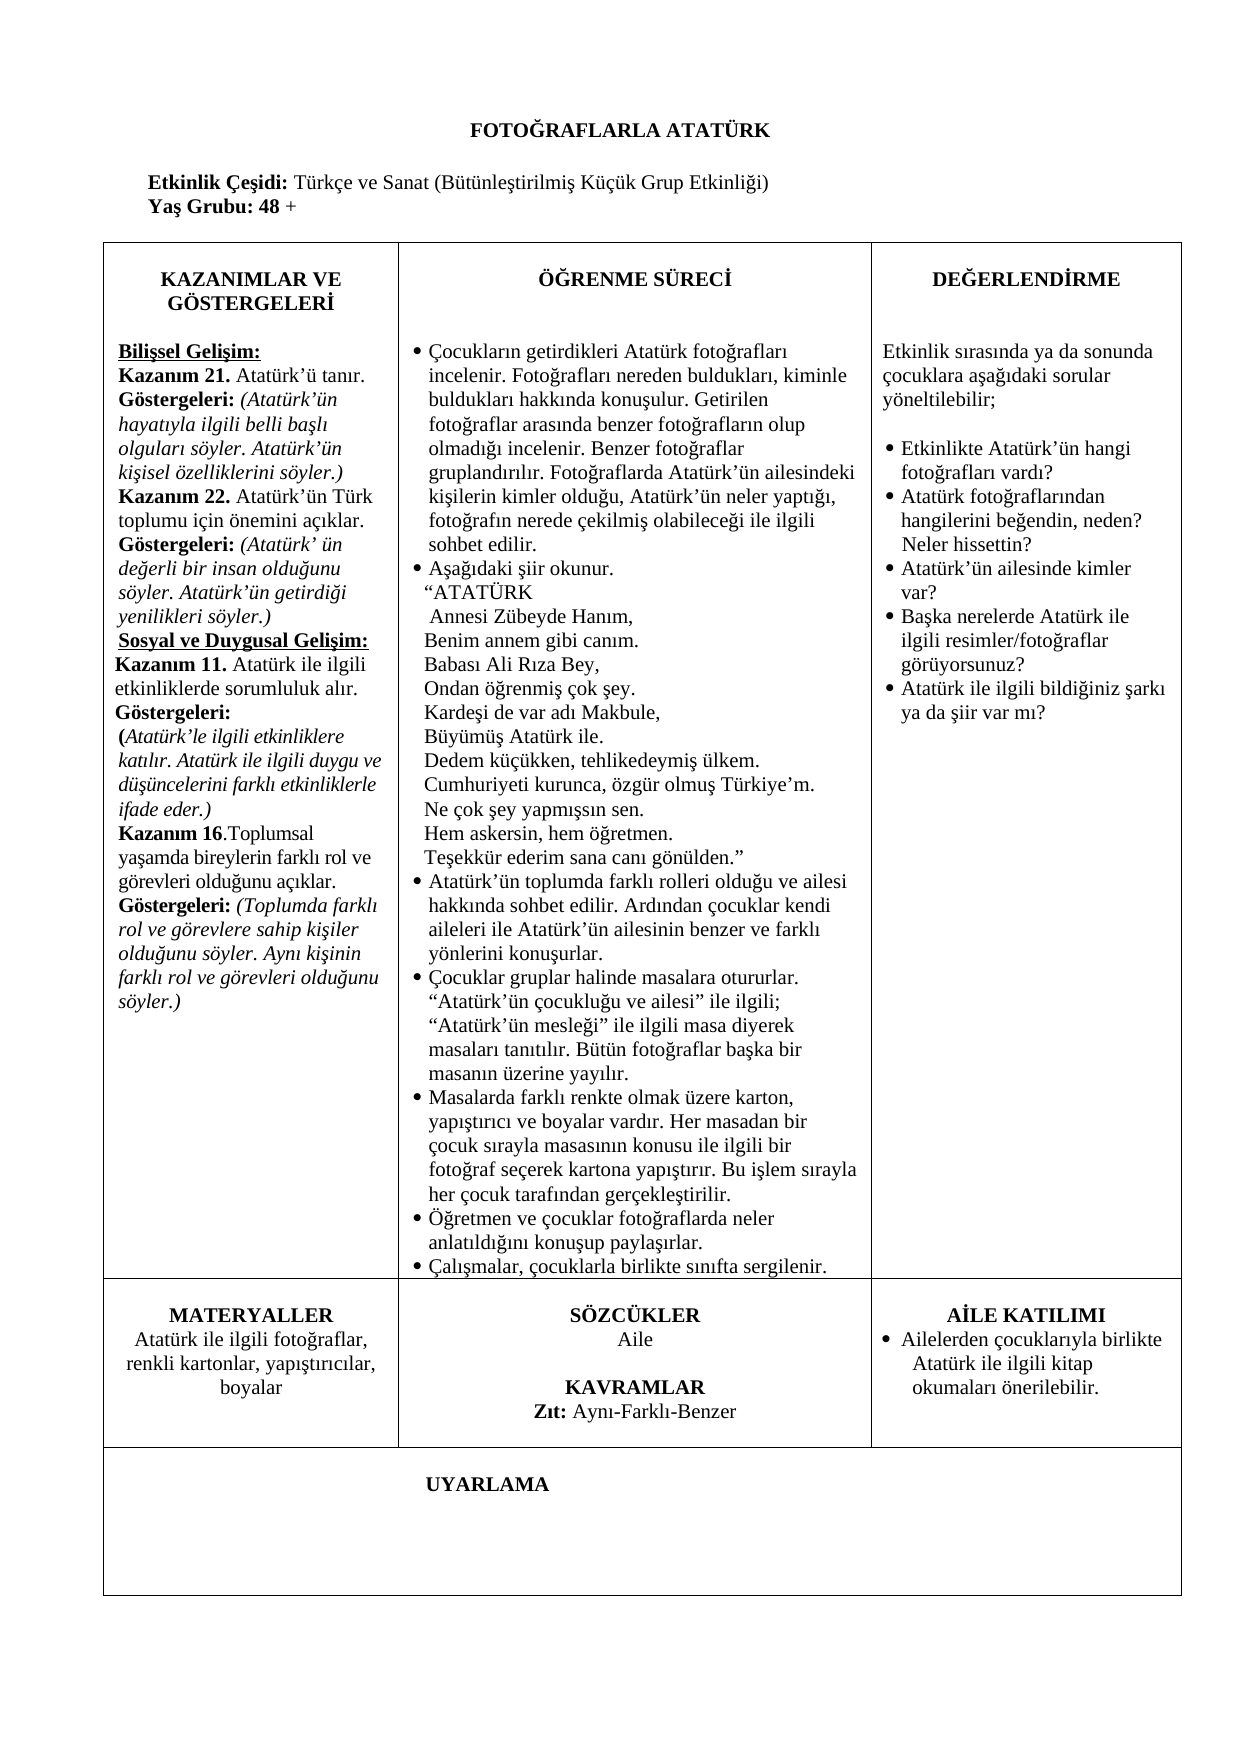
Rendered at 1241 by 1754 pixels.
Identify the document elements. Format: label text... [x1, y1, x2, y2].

table_cell [871, 1448, 1181, 1595]
table_header DEĞERLENDİRME Etkinlik sırasında ya da sonunda çocuklara aşağıdaki sorular yöneltilebilir; Etkinlikte Atatürk’ün hangi fotoğrafları vardı? Atatürk fotoğraflarından hangilerini beğendin, neden? Neler hissettin? Atatürk’ün ailesinde kimler var? Başka nerelerde Atatürk ile ilgili resimler/fotoğraflar görüyorsunuz? Atatürk ile ilgili bildiğiniz şarkı ya da şiir var mı? [872, 243, 1181, 1278]
table_header KAZANIMLAR VE GÖSTERGELERİ Bilişsel Gelişim: Kazanım 21. Atatürk’ü tanır. Göstergeleri: (Atatürk’ün hayatıyla ilgili belli başlı olguları söyler. Atatürk’ün kişisel özelliklerini söyler.) Kazanım 22. Atatürk’ün Türk toplumu için önemini açıklar. Göstergeleri: (Atatürk’ ün değerli bir insan olduğunu söyler. Atatürk’ün getirdiği yenilikleri söyler.) Sosyal ve Duygusal Gelişim: Kazanım 11. Atatürk ile ilgili etkinliklerde sorumluluk alır. Göstergeleri: (Atatürk’le ilgili etkinliklere katılır. Atatürk ile ilgili duygu ve düşüncelerini farklı etkinliklerle ifade eder.) Kazanım 16.Toplumsal yaşamda bireylerin farklı rol ve görevleri olduğunu açıklar. Göstergeleri: (Toplumda farklı rol ve görevlere sahip kişiler olduğunu söyler. Aynı kişinin farklı rol ve görevleri olduğunu söyler.) [104, 243, 398, 1278]
table_cell SÖZCÜKLER Aile KAVRAMLAR Zıt: Aynı-Farklı-Benzer [399, 1279, 871, 1447]
table_header ÖĞRENME SÜRECİ Çocukların getirdikleri Atatürk fotoğrafları incelenir. Fotoğrafları nereden buldukları, kiminle buldukları hakkında konuşulur. Getirilen fotoğraflar arasında benzer fotoğrafların olup olmadığı incelenir. Benzer fotoğraflar gruplandırılır. Fotoğraflarda Atatürk’ün ailesindeki kişilerin kimler olduğu, Atatürk’ün neler yaptığı, fotoğrafın nerede çekilmiş olabileceği ile ilgili sohbet edilir. Aşağıdaki şiir okunur. “ATATÜRK Annesi Zübeyde Hanım, Benim annem gibi canım. Babası Ali Rıza Bey, Ondan öğrenmiş çok şey. Kardeşi de var adı Makbule, Büyümüş Atatürk ile. Dedem küçükken, tehlikedeymiş ülkem. Cumhuriyeti kurunca, özgür olmuş Türkiye’m. Ne çok şey yapmışsın sen. Hem askersin, hem öğretmen. Teşekkür ederim sana canı gönülden.” Atatürk’ün toplumda farklı rolleri olduğu ve ailesi hakkında sohbet edilir. Ardından çocuklar kendi aileleri ile Atatürk’ün ailesinin benzer ve farklı yönlerini konuşurlar. Çocuklar gruplar halinde masalara otururlar. “Atatürk’ün çocukluğu ve ailesi” ile ilgili; “Atatürk’ün mesleği” ile ilgili masa diyerek masaları tanıtılır. Bütün fotoğraflar başka bir masanın üzerine yayılır. Masalarda farklı renkte olmak üzere karton, yapıştırıcı ve boyalar vardır. Her masadan bir çocuk sırayla masasının konusu ile ilgili bir fotoğraf seçerek kartona yapıştırır. Bu işlem sırayla her çocuk tarafından gerçekleştirilir. Öğretmen ve çocuklar fotoğraflarda neler anlatıldığını konuşup paylaşırlar. Çalışmalar, çocuklarla birlikte sınıfta sergilenir. [399, 243, 871, 1278]
table_cell AİLE KATILIMI Ailelerden çocuklarıyla birlikte Atatürk ile ilgili kitap okumaları önerilebilir. [872, 1279, 1181, 1447]
table_cell UYARLAMA [104, 1448, 871, 1595]
text Etkinlik Çeşidi: Türkçe ve Sanat (Bütünleştirilmiş Küçük Grup Etkinliği) [148, 170, 1092, 194]
text FOTOĞRAFLARLA ATATÜRK [148, 118, 1092, 142]
text Yaş Grubu: 48 + [148, 194, 1092, 218]
table_cell MATERYALLER Atatürk ile ilgili fotoğraflar, renkli kartonlar, yapıştırıcılar, boyalar [104, 1279, 398, 1447]
